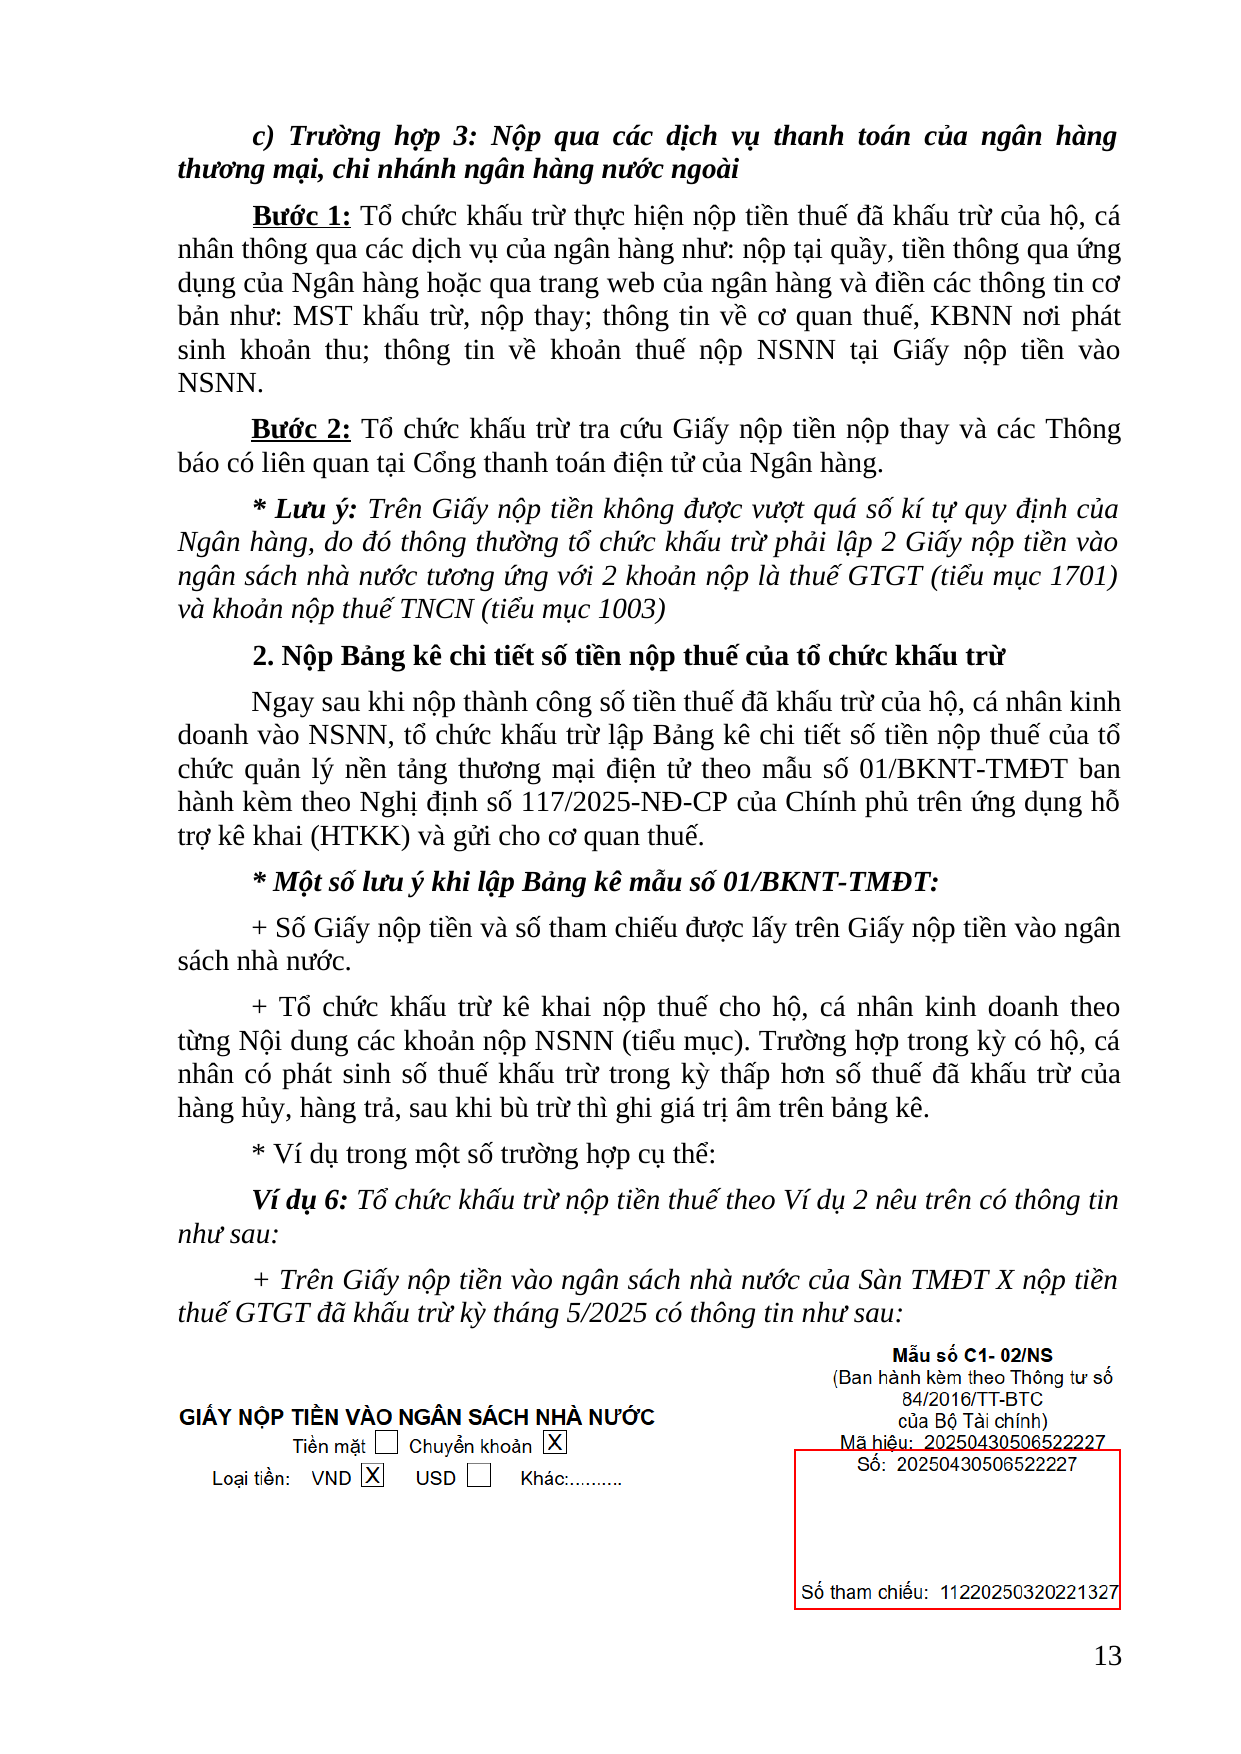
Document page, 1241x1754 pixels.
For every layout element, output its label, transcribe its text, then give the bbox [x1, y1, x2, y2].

text Ngay sau khi nộp thành công số tiền thuế đã khấu trừ của hộ, cá nhân kinh doanh vào NSNN, tổ chức khấu trừ lập Bảng kê chi tiết số tiền nộp thuế của tổ chức quản lý nền tảng thương mại điện tử theo mẫu số 01/BKNT-TMĐT ban hành kèm theo Nghị định số 117/2025-NĐ-CP của Chính phủ trên ứng dụng hỗ trợ kê khai (HTKK) và gửi cho cơ quan thuế. [177, 684, 1122, 851]
text + Trên Giấy nộp tiền vào ngân sách nhà nước của Sàn TMĐT X nộp tiền thuế GTGT đã khấu trừ kỳ tháng 5/2025 có thông tin như sau: [177, 1262, 1122, 1329]
text * Lưu ý: Trên Giấy nộp tiền không được vượt quá số kí tự quy định của Ngân hàng, do đó thông thường tổ chức khấu trừ phải lập 2 Giấy nộp tiền vào ngân sách nhà nước tương ứng với 2 khoản nộp là thuế GTGT (tiểu mục 1701) và khoản nộp thuế TNCN (tiểu mục 1003) [177, 491, 1122, 625]
text Bước 2: Tổ chức khấu trừ tra cứu Giấy nộp tiền nộp thay và các Thông báo có liên quan tại Cổng thanh toán điện tử của Ngân hàng. [177, 411, 1122, 478]
text * Một số lưu ý khi lập Bảng kê mẫu số 01/BKNT-TMĐT: [177, 864, 1122, 897]
picture [796, 1451, 1119, 1604]
text Bước 1: Tổ chức khấu trừ thực hiện nộp tiền thuế đã khấu trừ của hộ, cá nhân thông qua các dịch vụ của ngân hàng như: nộp tại quầy, tiền thông qua ứng dụng của Ngân hàng hoặc qua trang web của ngân hàng và điền các thông tin cơ bản như: MST khấu trừ, nộp thay; thông tin về cơ quan thuế, KBNN nơi phát sinh khoản thu; thông tin về khoản thuế nộp NSNN tại Giấy nộp tiền vào NSNN. [177, 198, 1122, 399]
picture [177, 1341, 1123, 1604]
text c) Trường hợp 3: Nộp qua các dịch vụ thanh toán của ngân hàng thương mại, chi nhánh ngân hàng nước ngoài [177, 118, 1122, 185]
text * Ví dụ trong một số trường hợp cụ thể: [177, 1136, 1122, 1170]
subtitle 2. Nộp Bảng kê chi tiết số tiền nộp thuế của tổ chức khấu trừ [177, 638, 1122, 671]
text + Số Giấy nộp tiền và số tham chiếu được lấy trên Giấy nộp tiền vào ngân sách nhà nước. [177, 910, 1122, 977]
text Ví dụ 6: Tổ chức khấu trừ nộp tiền thuế theo Ví dụ 2 nêu trên có thông tin như sau: [177, 1182, 1122, 1249]
text + Tổ chức khấu trừ kê khai nộp thuế cho hộ, cá nhân kinh doanh theo từng Nội dung các khoản nộp NSNN (tiểu mục). Trường hợp trong kỳ có hộ, cá nhân có phát sinh số thuế khấu trừ trong kỳ thấp hơn số thuế đã khấu trừ của hàng hủy, hàng trả, sau khi bù trừ thì ghi giá trị âm trên bảng kê. [177, 989, 1122, 1124]
